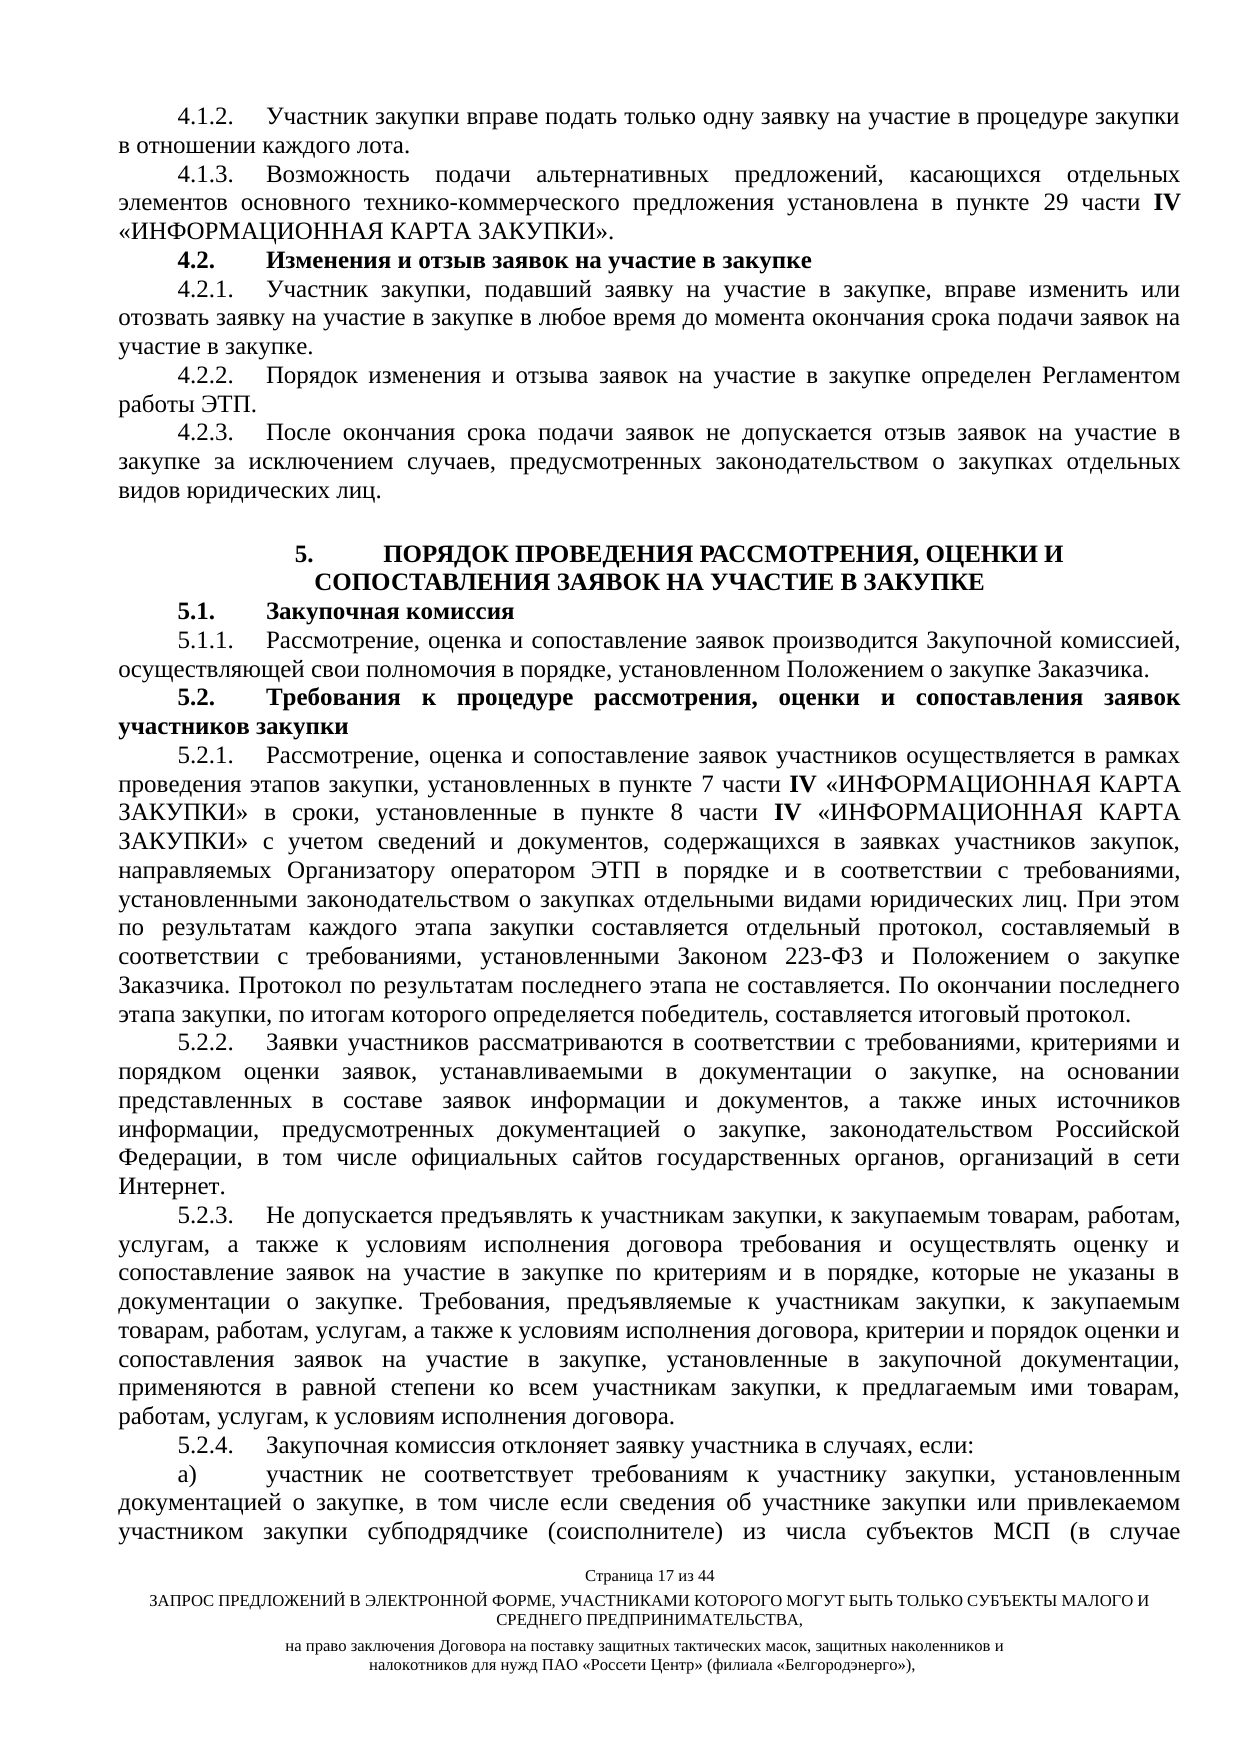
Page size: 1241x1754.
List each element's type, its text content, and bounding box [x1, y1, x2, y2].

subtitle Рассмотрение, оценка и сопоставление заявок производится Закупочной комиссией, осуществляющей свои полномочия в порядке, установленном Положением о закупке Заказчика. [118, 625, 1181, 682]
subtitle Заявки участников рассматриваются в соответствии с требованиями, критериями и порядком оценки заявок, устанавливаемыми в документации о закупке, на основании представленных в составе заявок информации и документов, а также иных источников информации, предусмотренных документацией о закупке, законодательством Российской Федерации, в том числе официальных сайтов государственных органов, организаций в сети Интернет. [118, 1027, 1181, 1200]
subtitle Возможность подачи альтернативных предложений, касающихся отдельных элементов основного технико-коммерческого предложения установлена в пункте 29 части IV «ИНФОРМАЦИОННАЯ КАРТА ЗАКУПКИ». [118, 159, 1181, 245]
subtitle ПОРЯДОК ПРОВЕДЕНИЯ РАССМОТРЕНИЯ, ОЦЕНКИ И СОПОСТАВЛЕНИЯ ЗАЯВОК НА УЧАСТИЕ В ЗАКУПКЕ [118, 539, 1181, 596]
subtitle Изменения и отзыв заявок на участие в закупке [118, 245, 1181, 274]
subtitle Участник закупки, подавший заявку на участие в закупке, вправе изменить или отозвать заявку на участие в закупке в любое время до момента окончания срока подачи заявок на участие в закупке. [118, 274, 1181, 360]
subtitle Порядок изменения и отзыва заявок на участие в закупке определен Регламентом работы ЭТП. [118, 360, 1181, 417]
subtitle Рассмотрение, оценка и сопоставление заявок участников осуществляется в рамках проведения этапов закупки, установленных в пункте 7 части IV «ИНФОРМАЦИОННАЯ КАРТА ЗАКУПКИ» в сроки, установленные в пункте 8 части IV «ИНФОРМАЦИОННАЯ КАРТА ЗАКУПКИ» с учетом сведений и документов, содержащихся в заявках участников закупок, направляемых Организатору оператором ЭТП в порядке и в соответствии с требованиями, установленными законодательством о закупках отдельными видами юридических лиц. При этом по результатам каждого этапа закупки составляется отдельный протокол, составляемый в соответствии с требованиями, установленными Законом 223-ФЗ и Положением о закупке Заказчика. Протокол по результатам последнего этапа не составляется. По окончании последнего этапа закупки, по итогам которого определяется победитель, составляется итоговый протокол. [118, 740, 1181, 1027]
subtitle Требования к процедуре рассмотрения, оценки и сопоставления заявок участников закупки [118, 682, 1181, 740]
subtitle Участник закупки вправе подать только одну заявку на участие в процедуре закупки в отношении каждого лота. [118, 101, 1181, 159]
subtitle Закупочная комиссия отклоняет заявку участника в случаях, если: [118, 1430, 1181, 1459]
subtitle Закупочная комиссия [118, 596, 1181, 625]
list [118, 1459, 1181, 1545]
subtitle После окончания срока подачи заявок не допускается отзыв заявок на участие в закупке за исключением случаев, предусмотренных законодательством о закупках отдельных видов юридических лиц. [118, 417, 1181, 504]
subtitle Не допускается предъявлять к участникам закупки, к закупаемым товарам, работам, услугам, а также к условиям исполнения договора требования и осуществлять оценку и сопоставление заявок на участие в закупке по критериям и в порядке, которые не указаны в документации о закупке. Требования, предъявляемые к участникам закупки, к закупаемым товарам, работам, услугам, а также к условиям исполнения договора, критерии и порядок оценки и сопоставления заявок на участие в закупке, установленные в закупочной документации, применяются в равной степени ко всем участникам закупки, к предлагаемым ими товарам, работам, услугам, к условиям исполнения договора. [118, 1200, 1181, 1430]
